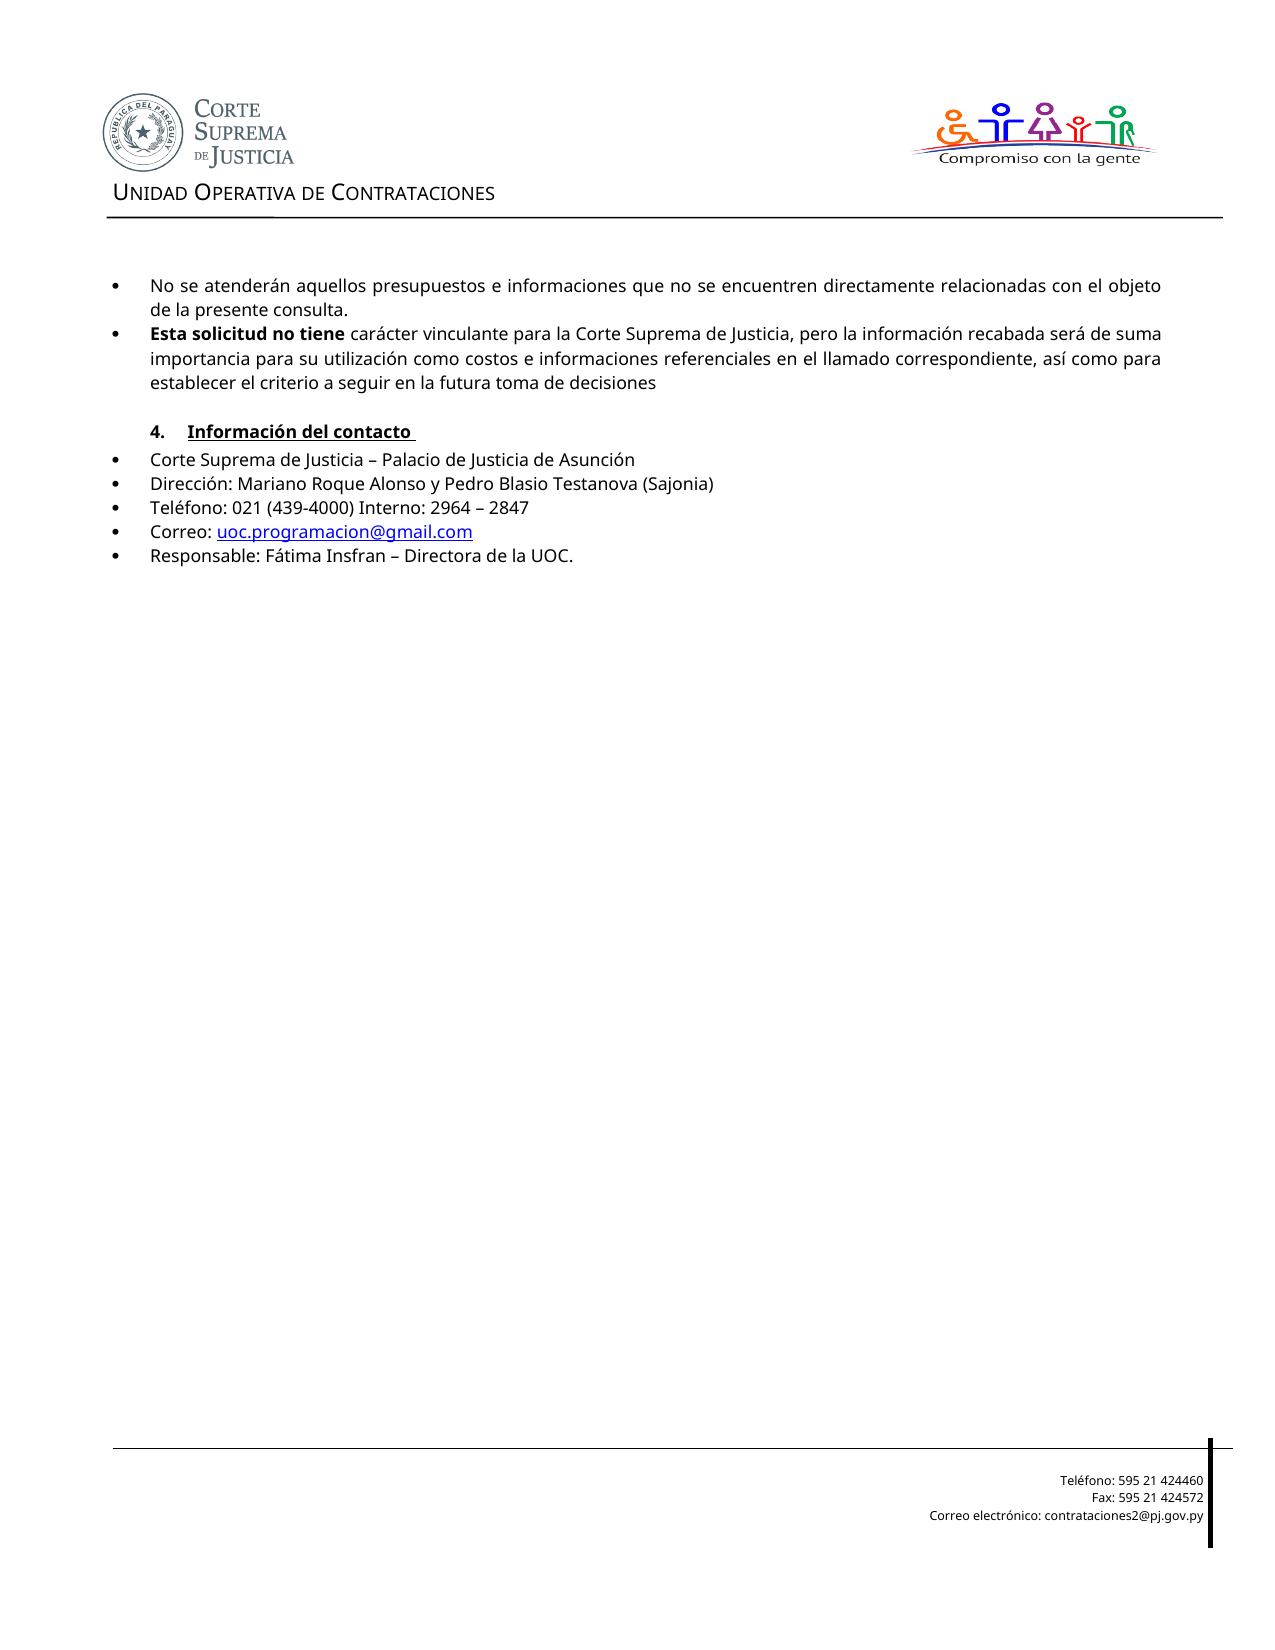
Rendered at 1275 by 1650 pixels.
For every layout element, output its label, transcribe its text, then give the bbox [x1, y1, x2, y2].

list Dirección: Mariano Roque Alonso y Pedro Blasio Testanova (Sajonia) [112, 471, 1162, 495]
subtitle Información del contacto [150, 419, 1162, 443]
list Correo: uoc.programacion@gmail.com [112, 519, 1162, 544]
list Corte Suprema de Justicia – Palacio de Justicia de Asunción [112, 447, 1162, 471]
list Responsable: Fátima Insfran – Directora de la UOC. [112, 544, 1162, 568]
picture [909, 99, 1161, 166]
list Teléfono: 021 (439-4000) Interno: 2964 – 2847 [112, 495, 1162, 519]
list Esta solicitud no tiene carácter vinculante para la Corte Suprema de Justicia, pero la información recabada será de suma importancia para su utilización como costos e informaciones referenciales en el llamado correspondiente, así como para establecer el criterio a seguir en la futura toma de decisiones [112, 322, 1162, 394]
picture [83, 61, 317, 204]
list No se atenderán aquellos presupuestos e informaciones que no se encuentren directamente relacionadas con el objeto de la presente consulta. [112, 273, 1162, 322]
